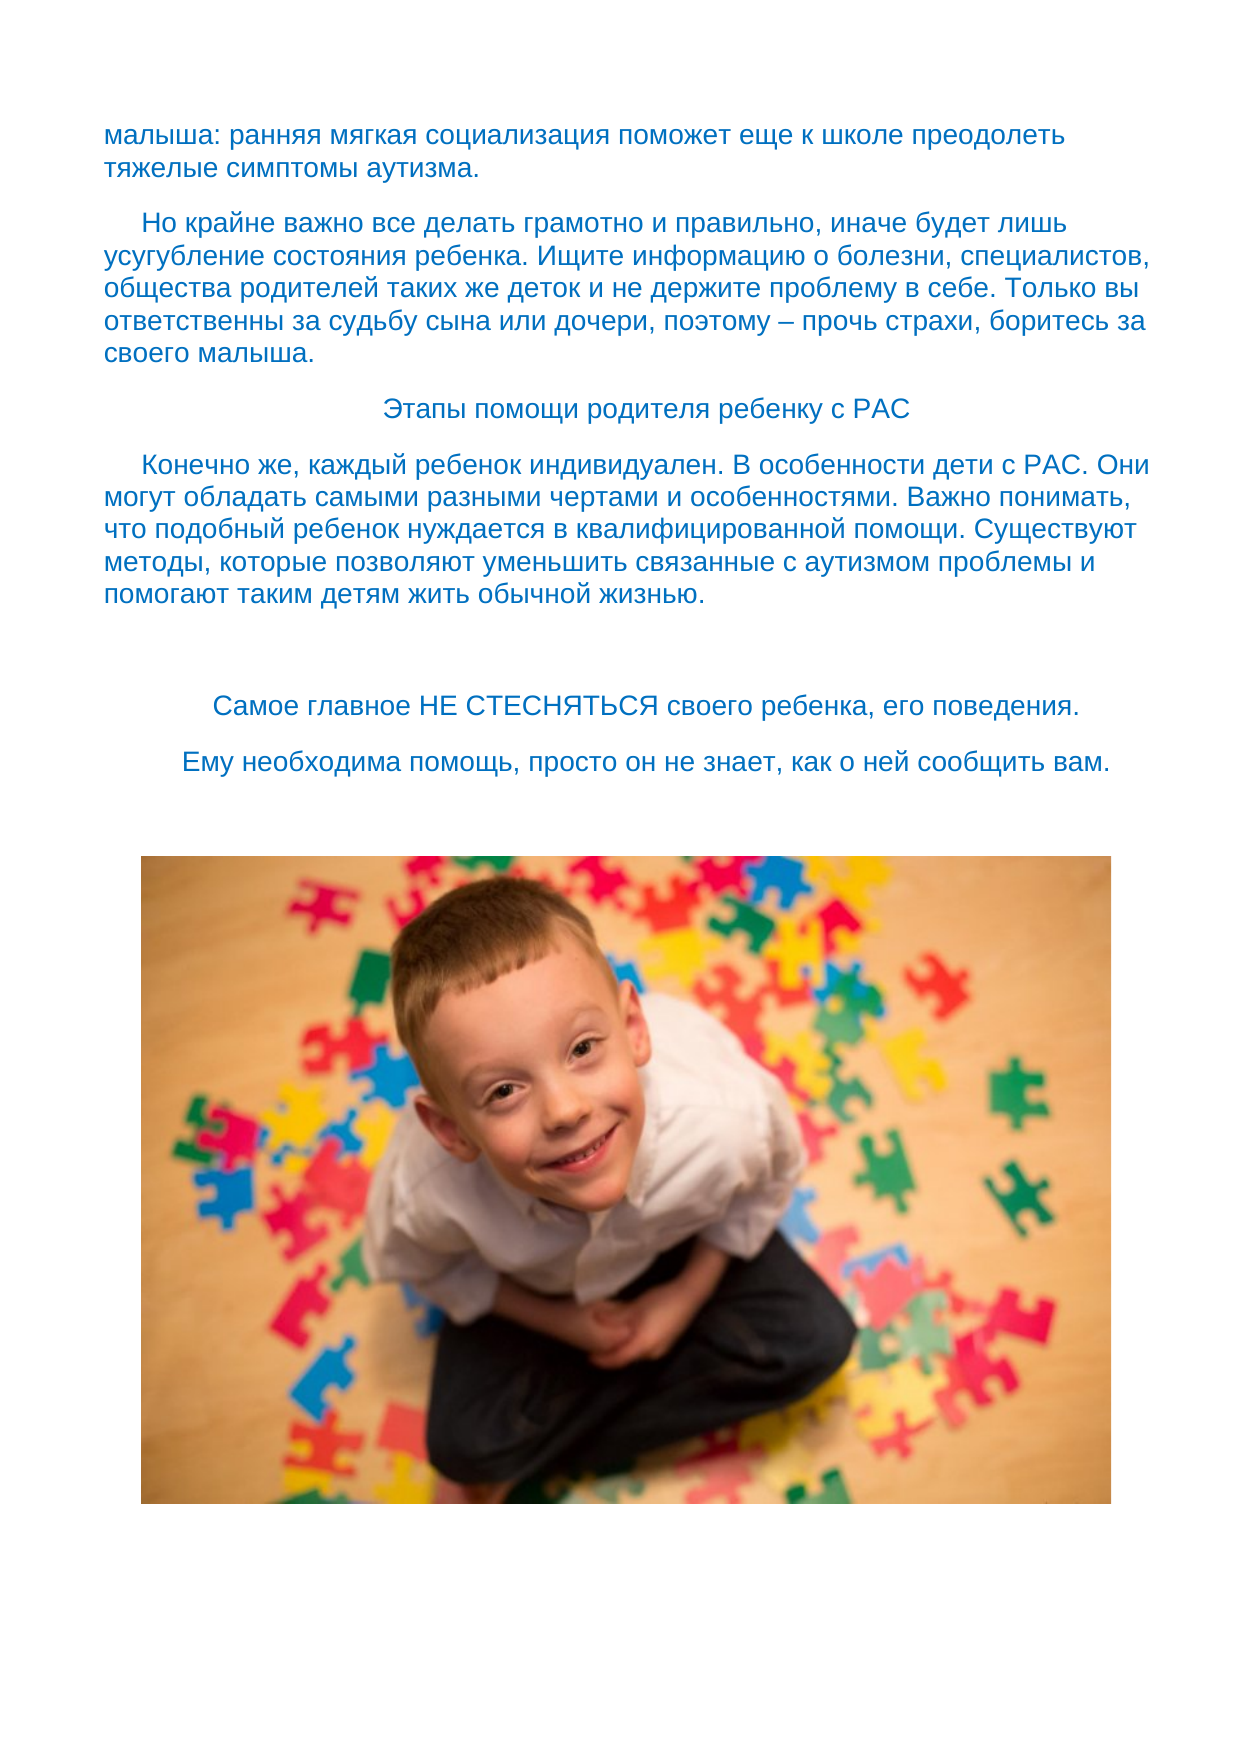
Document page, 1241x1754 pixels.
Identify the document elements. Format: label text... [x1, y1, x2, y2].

text Ему необходима помощь, просто он не знает, как о ней сообщить вам. [103, 745, 1152, 777]
text Конечно же, каждый ребенок индивидуален. В особенности дети с РАС. Они могут обладать самыми разными чертами и особенностями. Важно понимать, что подобный ребенок нуждается в квалифицированной помощи. Существуют методы, которые позволяют уменьшить связанные с аутизмом проблемы и помогают таким детям жить обычной жизнью. [103, 448, 1152, 609]
text Самое главное НЕ СТЕСНЯТЬСЯ своего ребенка, его поведения. [103, 689, 1152, 721]
picture [791, 878, 796, 888]
text Этапы помощи родителя ребенку с РАС [103, 392, 1152, 424]
text Но крайне важно все делать грамотно и правильно, иначе будет лишь усугубление состояния ребенка. Ищите информацию о болезни, специалистов, общества родителей таких же деток и не держите проблему в себе. Только вы ответственны за судьбу сына или дочери, поэтому – прочь страхи, боритесь за своего малыша. [103, 206, 1152, 368]
picture [782, 870, 795, 875]
picture [141, 856, 1112, 1504]
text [103, 118, 1152, 183]
